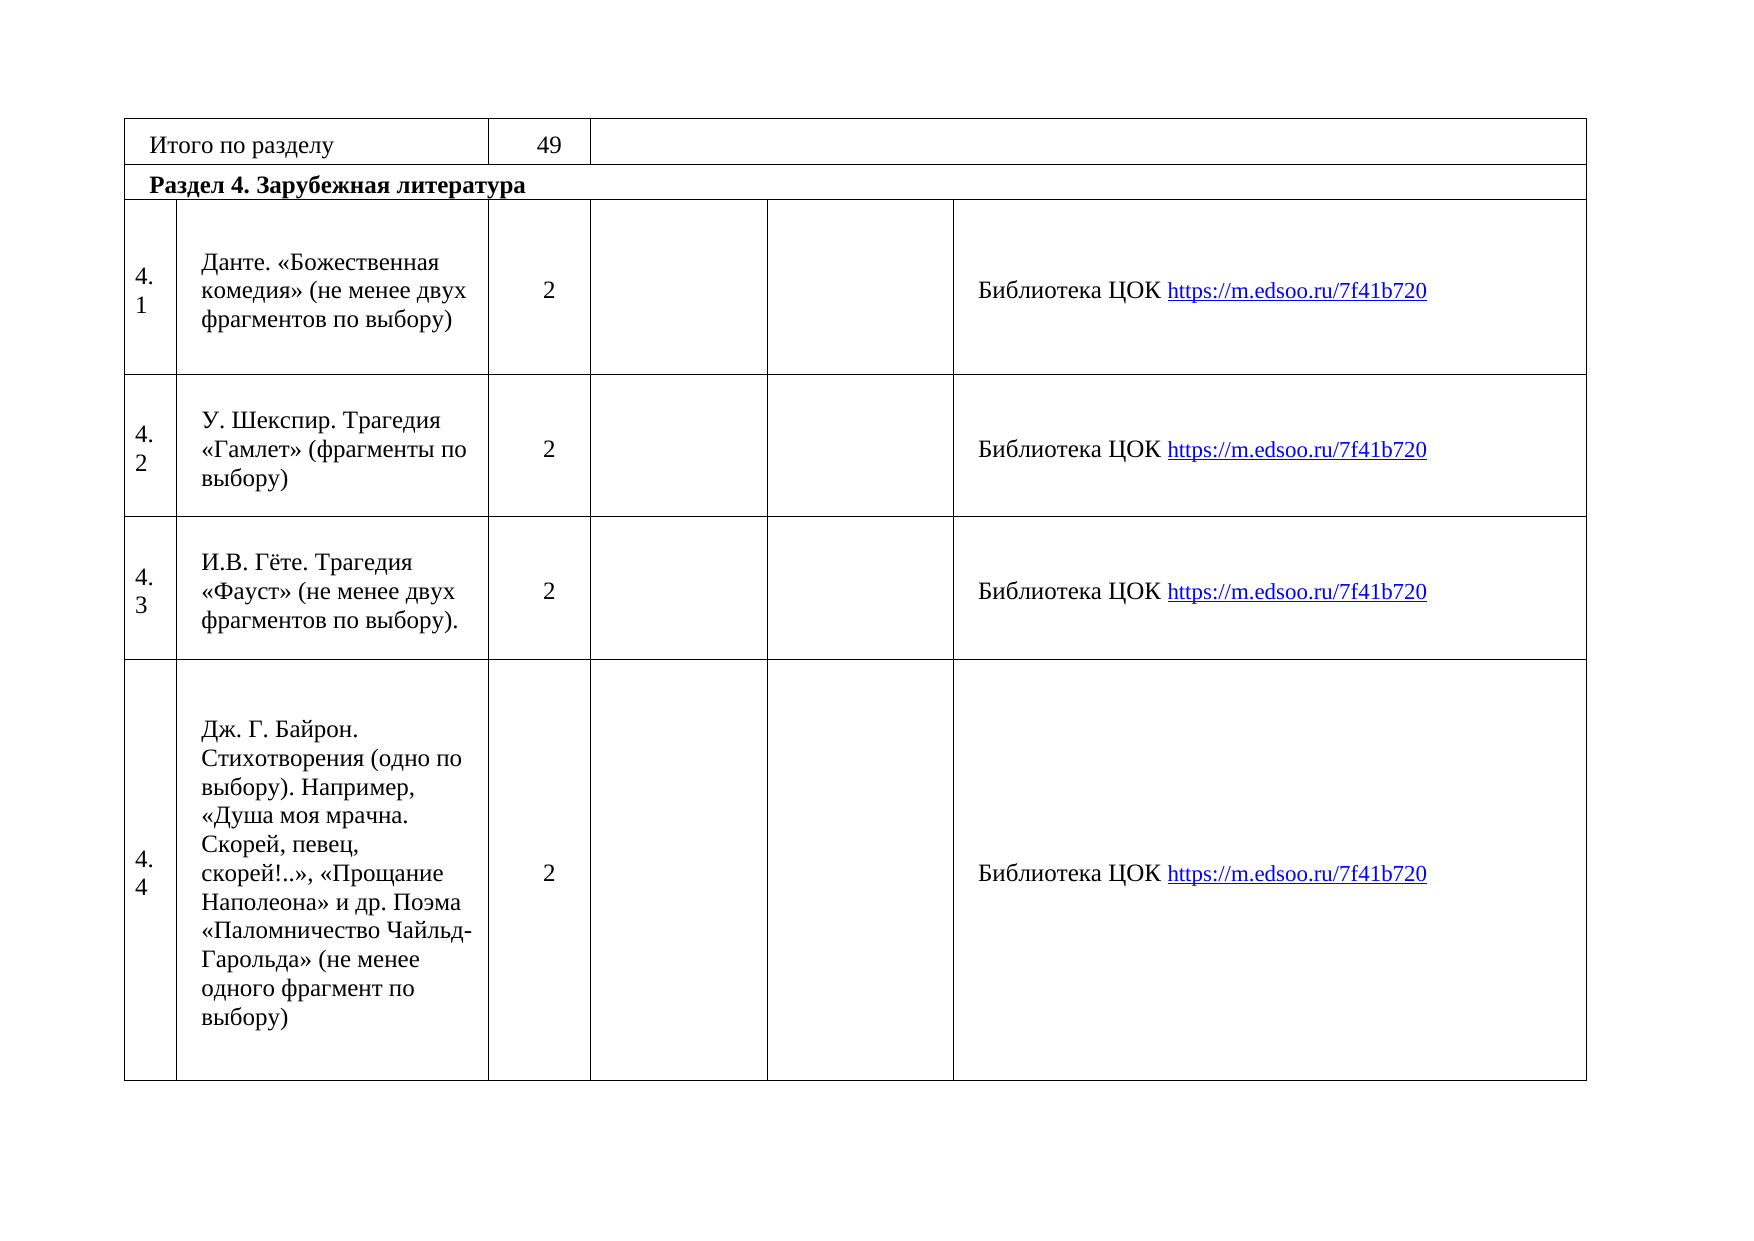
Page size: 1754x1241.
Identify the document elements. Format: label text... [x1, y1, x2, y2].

table_cell [591, 375, 767, 516]
table_cell 4.2 [125, 375, 176, 516]
table_cell [591, 517, 767, 658]
table_cell Дж. Г. Байрон. Стихотворения (одно по выбору). Например, «Душа моя мрачна. Скорей, певец, скорей!..», «Прощание Наполеона» и др. Поэма «Паломничество Чайльд-Гарольда» (не менее одного фрагмент по выбору) [177, 660, 488, 1080]
table_cell Итого по разделу [125, 119, 488, 164]
table_cell 2 [489, 660, 590, 1080]
table_cell 4.3 [125, 517, 176, 658]
table_cell 4.4 [125, 660, 176, 1080]
table_cell Библиотека ЦОК https://m.edsoo.ru/7f41b720 [954, 517, 1586, 658]
table_cell [768, 660, 953, 1080]
table_cell [768, 375, 953, 516]
table_cell У. Шекспир. Трагедия «Гамлет» (фрагменты по выбору) [177, 375, 488, 516]
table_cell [954, 200, 1586, 374]
table_cell Данте. «Божественная комедия» (не менее двух фрагментов по выбору) [177, 200, 488, 374]
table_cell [954, 660, 1586, 1080]
table_cell 2 [489, 200, 590, 374]
table_cell 2 [489, 517, 590, 658]
table_cell И.В. Гёте. Трагедия «Фауст» (не менее двух фрагментов по выбору). [177, 517, 488, 658]
table_cell [591, 119, 1586, 164]
table_cell Библиотека ЦОК https://m.edsoo.ru/7f41b720 [954, 375, 1586, 516]
table_cell [591, 660, 767, 1080]
table_cell 4.1 [125, 200, 176, 374]
table_cell [768, 200, 953, 374]
table_cell [591, 200, 767, 374]
table_cell 2 [489, 375, 590, 516]
table_cell 49 [489, 119, 590, 164]
table_cell [768, 517, 953, 658]
table_cell Раздел 4. Зарубежная литература [125, 165, 1586, 199]
